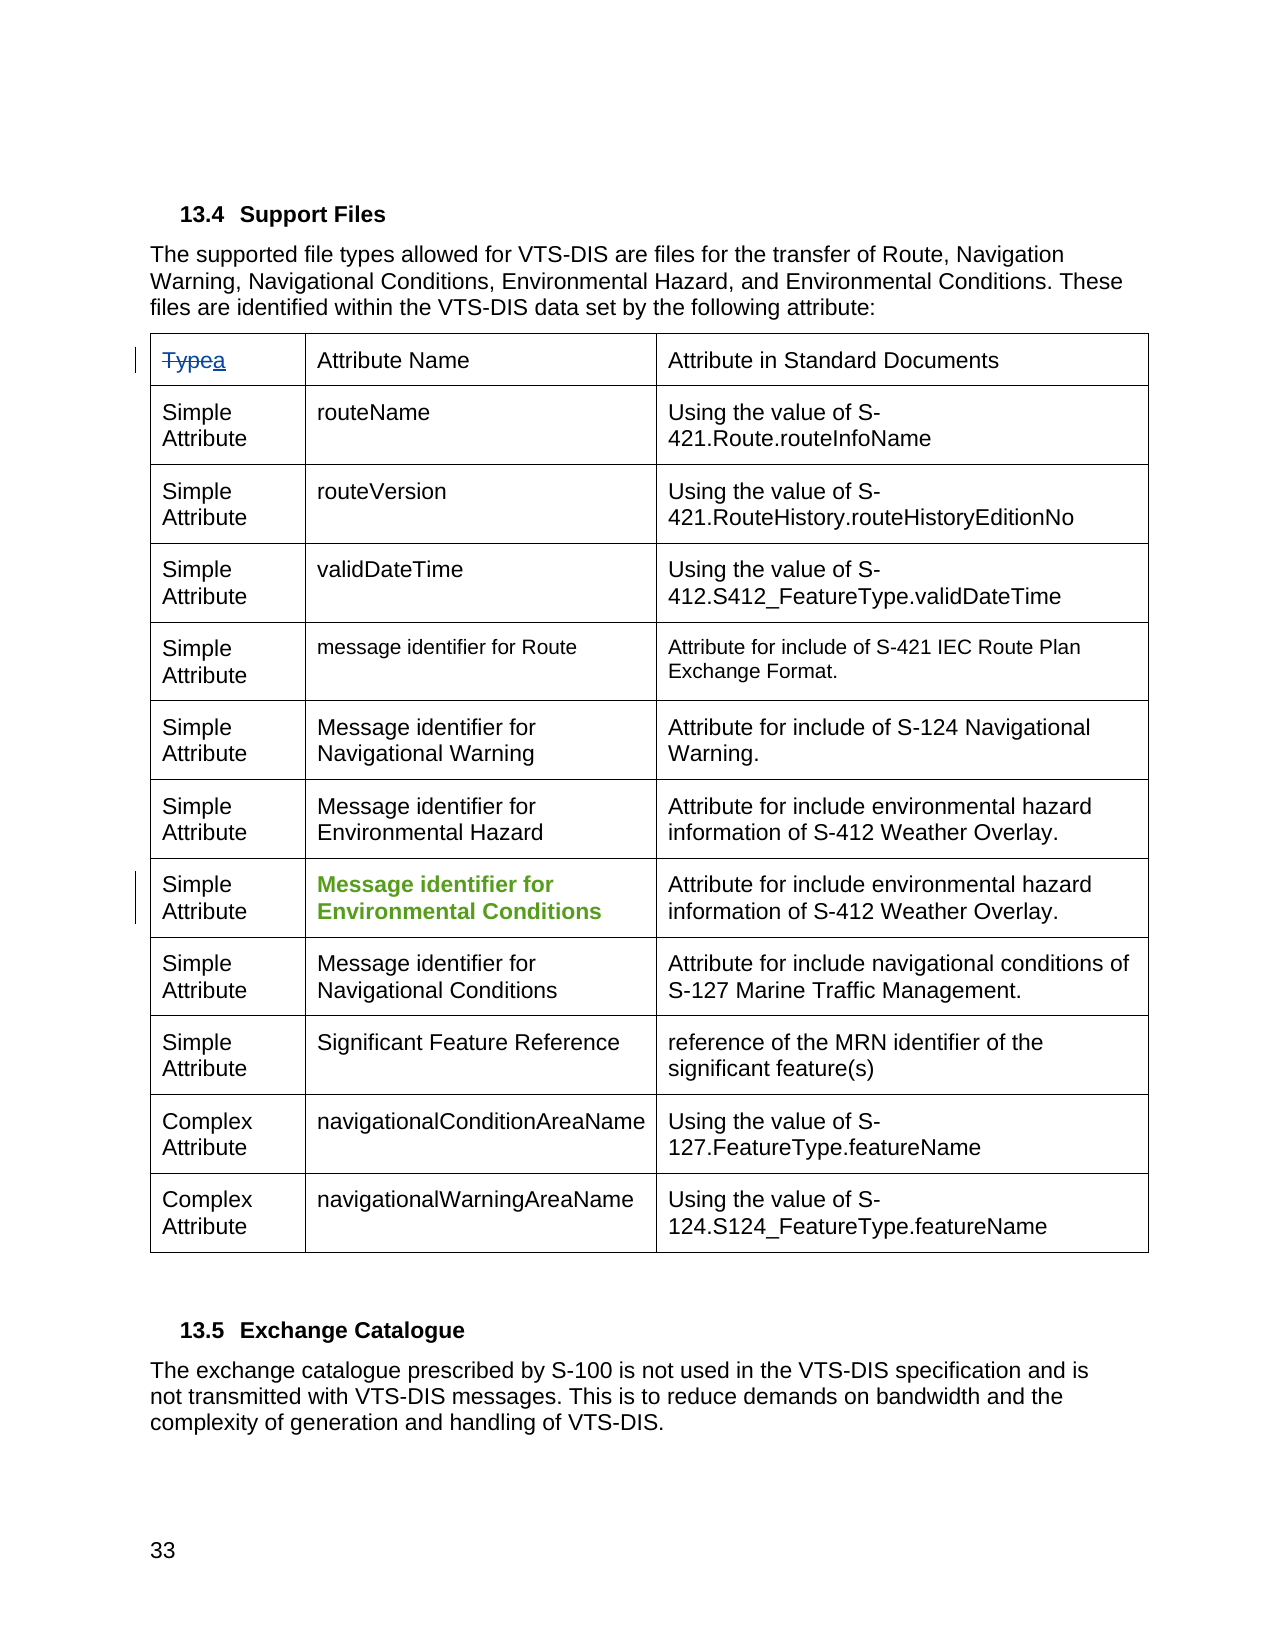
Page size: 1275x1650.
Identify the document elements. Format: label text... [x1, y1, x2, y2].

table_cell navigationalWarningAreaName [306, 1174, 656, 1252]
table_cell Attribute for include navigational conditions of S-127 Marine Traffic Management. [657, 938, 1148, 1015]
table_cell Simple Attribute [151, 938, 305, 1015]
table_cell Using the value of S-421.RouteHistory.routeHistoryEditionNo [657, 465, 1148, 543]
table_cell Simple Attribute [151, 465, 305, 543]
table_header Attribute Name [306, 334, 656, 385]
table_cell Simple Attribute [151, 623, 305, 700]
table_cell Simple Attribute [151, 386, 305, 464]
table_cell Attribute for include environmental hazard information of S-412 Weather Overlay. [657, 780, 1148, 858]
table_cell Attribute for include environmental hazard information of S-412 Weather Overlay. [657, 859, 1148, 937]
table_cell Complex Attribute [151, 1095, 305, 1173]
table_cell Message identifier for Navigational Conditions [306, 938, 656, 1015]
table_cell Message identifier for Navigational Warning [306, 701, 656, 779]
table_cell Significant Feature Reference [306, 1016, 656, 1094]
table_cell Simple Attribute [151, 859, 305, 937]
table_cell navigationalConditionAreaName [306, 1095, 656, 1173]
text The supported file types allowed for VTS-DIS are files for the transfer of Route, Navigation Warning, Navigational Conditions, Environmental Hazard, and Environmental Conditions. These files are identified within the VTS-DIS data set by the following attribute: [150, 241, 1125, 321]
table_cell routeName [306, 386, 656, 464]
table_cell Message identifier for Environmental Conditions [306, 859, 656, 937]
table_cell reference of the MRN identifier of the significant feature(s) [657, 1016, 1148, 1094]
table_cell Simple Attribute [151, 701, 305, 779]
subtitle Support Files [179, 201, 1125, 228]
table_cell routeVersion [306, 465, 656, 543]
table_cell Complex Attribute [151, 1174, 305, 1252]
table_cell Message identifier for Environmental Hazard [306, 780, 656, 858]
table_cell Simple Attribute [151, 1016, 305, 1094]
table_cell validDateTime [306, 544, 656, 622]
table_cell Using the value of S-124.S124_FeatureType.featureName [657, 1174, 1148, 1252]
text The exchange catalogue prescribed by S-100 is not used in the VTS-DIS specification and is not transmitted with VTS-DIS messages. This is to reduce demands on bandwidth and the complexity of generation and handling of VTS-DIS. [150, 1357, 1125, 1436]
table_header [151, 334, 305, 385]
table_header Attribute in Standard Documents [657, 334, 1148, 385]
table_cell Using the value of S-127.FeatureType.featureName [657, 1095, 1148, 1173]
table_cell Attribute for include of S-124 Navigational Warning. [657, 701, 1148, 779]
subtitle Exchange Catalogue [179, 1317, 1125, 1343]
table_cell Using the value of S-412.S412_FeatureType.validDateTime [657, 544, 1148, 622]
table_cell Using the value of S-421.Route.routeInfoName [657, 386, 1148, 464]
table_cell message identifier for Route [306, 623, 656, 700]
table_cell Attribute for include of S-421 IEC Route Plan Exchange Format. [657, 623, 1148, 700]
table_cell Simple Attribute [151, 544, 305, 622]
table_cell Simple Attribute [151, 780, 305, 858]
